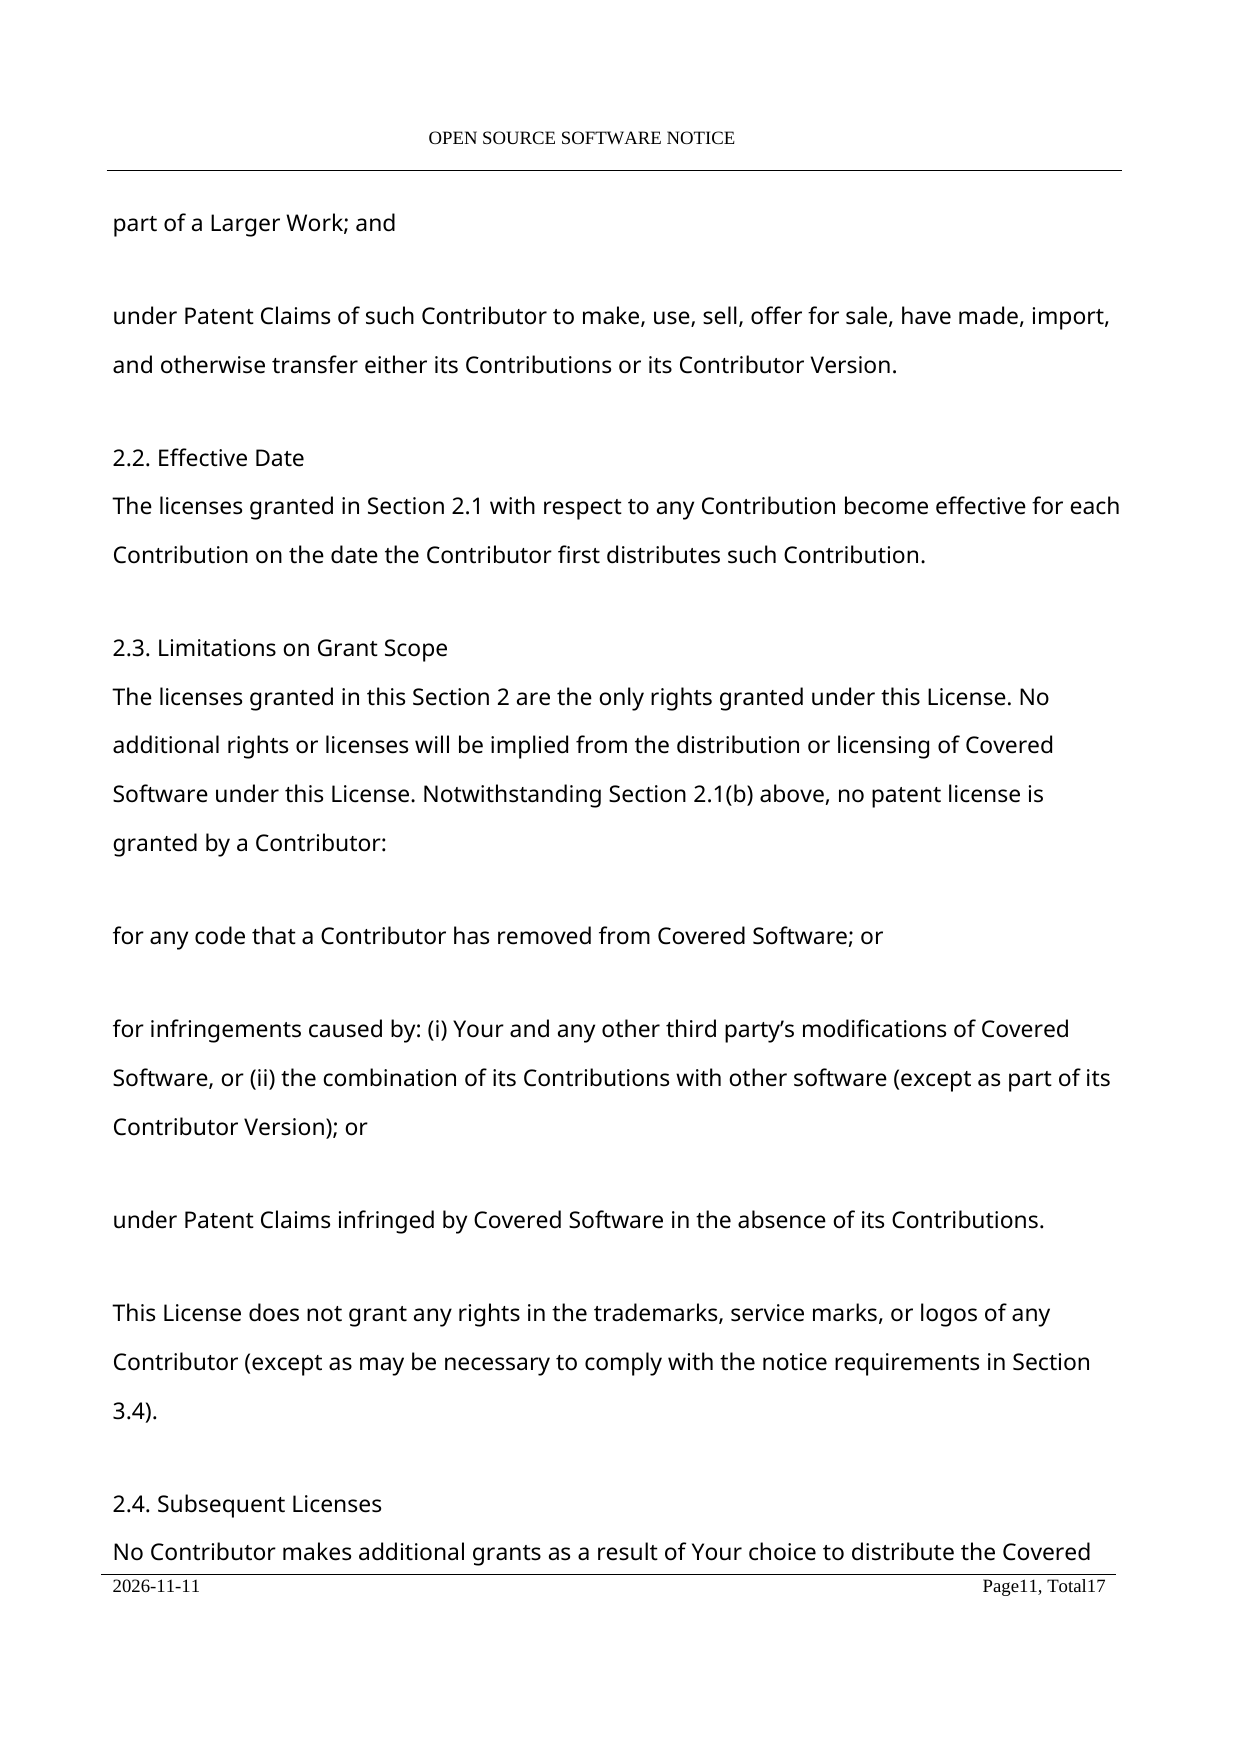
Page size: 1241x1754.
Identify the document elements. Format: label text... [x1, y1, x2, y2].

text for any code that a Contributor has removed from Covered Software; or [112, 919, 1128, 952]
text This License does not grant any rights in the trademarks, service marks, or logos of any Contributor (except as may be necessary to comply with the notice requirements in Section 3.4). [112, 1296, 1128, 1426]
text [112, 1535, 1128, 1568]
text The licenses granted in this Section 2 are the only rights granted under this License. No additional rights or licenses will be implied from the distribution or licensing of Covered Software under this License. Notwithstanding Section 2.1(b) above, no patent license is granted by a Contributor: [112, 680, 1128, 858]
text for infringements caused by: (i) Your and any other third party’s modifications of Covered Software, or (ii) the combination of its Contributions with other software (except as part of its Contributor Version); or [112, 1012, 1128, 1142]
text 2.2. Effective Date [112, 442, 1128, 474]
text The licenses granted in Section 2.1 with respect to any Contribution become effective for each Contribution on the date the Contributor first distributes such Contribution. [112, 490, 1128, 571]
text 2.3. Limitations on Grant Scope [112, 632, 1128, 664]
text 2.4. Subsequent Licenses [112, 1487, 1128, 1520]
text under Patent Claims infringed by Covered Software in the absence of its Contributions. [112, 1203, 1128, 1236]
text under Patent Claims of such Contributor to make, use, sell, offer for sale, have made, import, and otherwise transfer either its Contributions or its Contributor Version. [112, 299, 1128, 381]
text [112, 206, 1128, 239]
